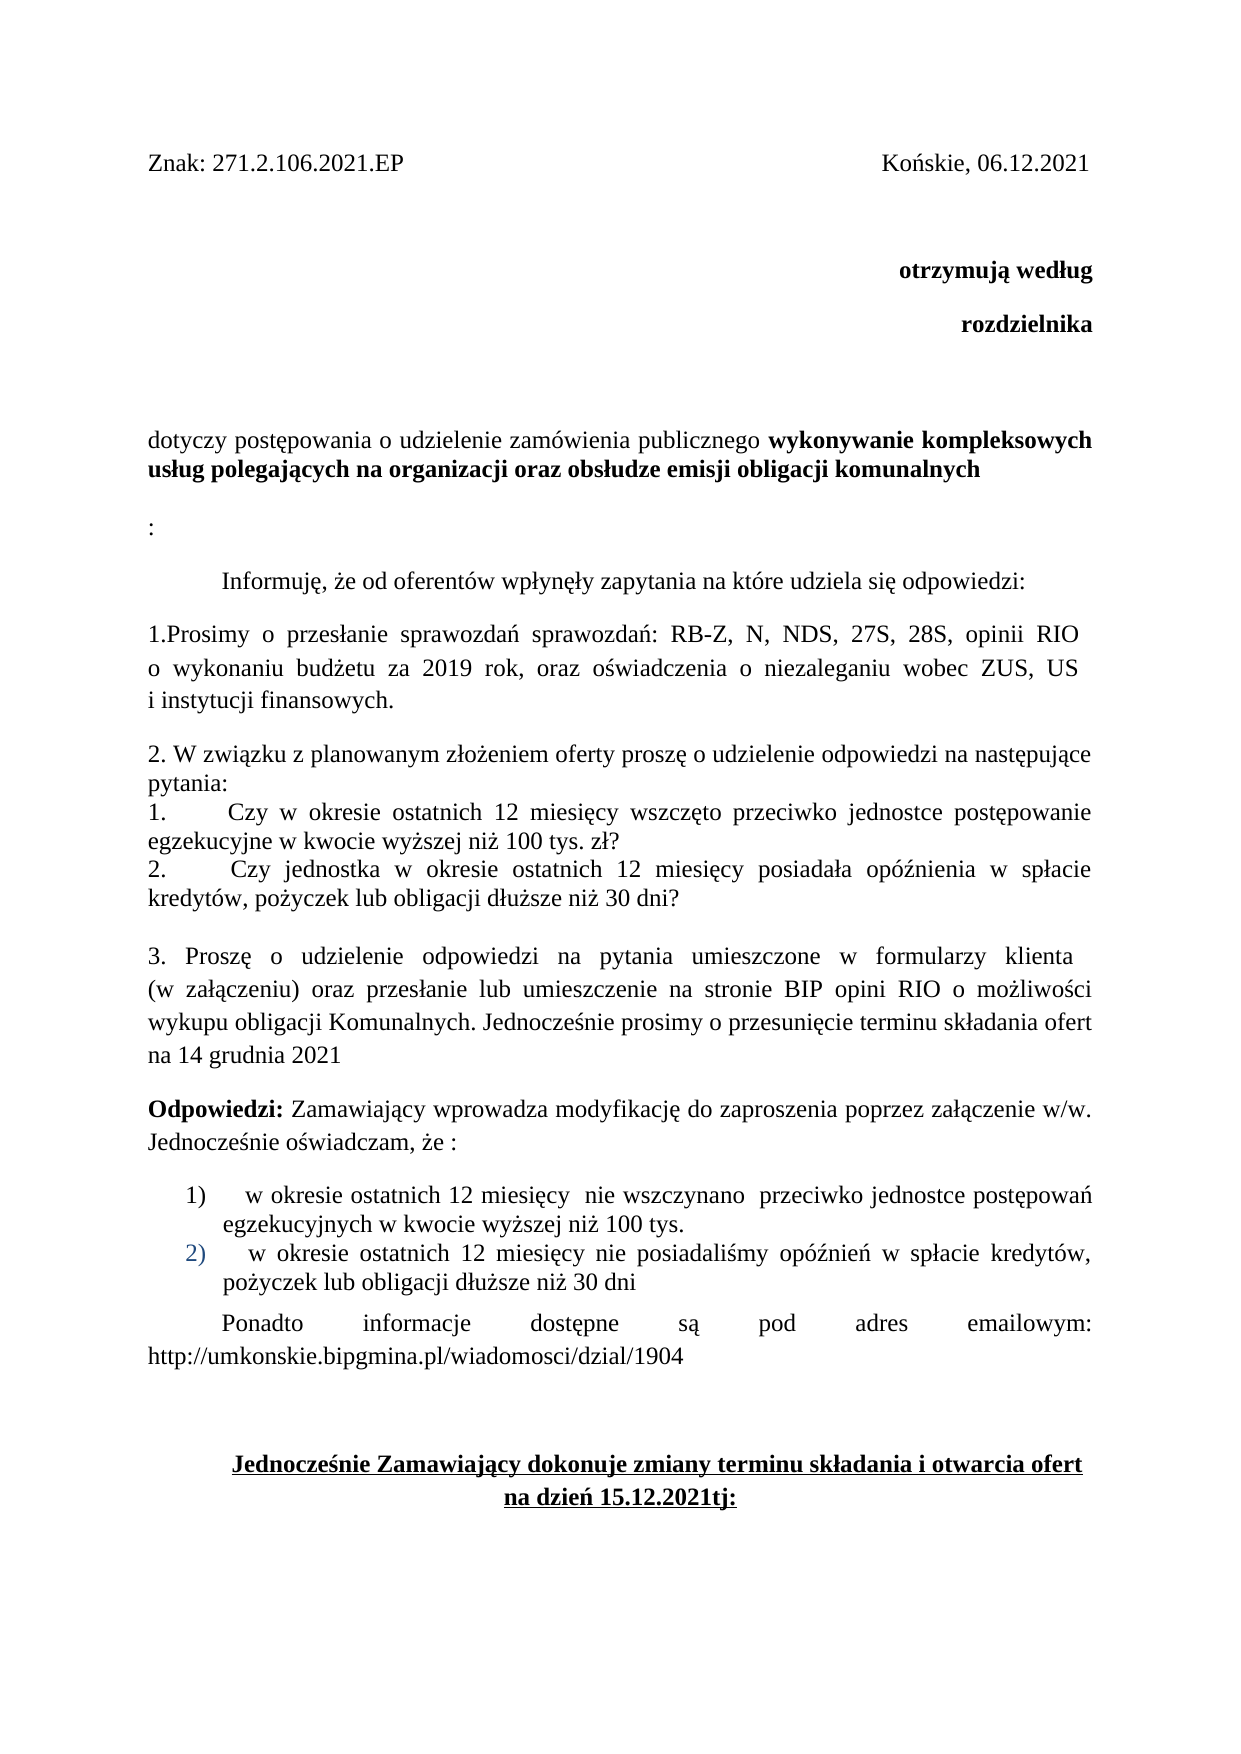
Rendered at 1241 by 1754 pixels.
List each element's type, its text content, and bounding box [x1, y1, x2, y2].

text 2. Czy jednostka w okresie ostatnich 12 miesięcy posiadała opóźnienia w spłacie kredytów, pożyczek lub obligacji dłuższe niż 30 dni? [148, 854, 1093, 912]
text Odpowiedzi: Zamawiający wprowadza modyfikację do zaproszenia poprzez załączenie w/w. Jednocześnie oświadczam, że : [148, 1094, 1093, 1155]
text 2. W związku z planowanym złożeniem oferty proszę o udzielenie odpowiedzi na następujące pytania: [148, 739, 1093, 797]
list 1) w okresie ostatnich 12 miesięcy nie wszczynano przeciwko jednostce postępowań egzekucyjnych w kwocie wyższej niż 100 tys. [185, 1181, 1093, 1238]
text Informuję, że od oferentów wpłynęły zapytania na które udziela się odpowiedzi: [148, 566, 1093, 594]
text otrzymują według [148, 255, 1093, 284]
text Ponadto informacje dostępne są pod adres emailowym: http://umkonskie.bipgmina.pl/wiadomosci/dzial/1904 [148, 1308, 1093, 1370]
text 1. Czy w okresie ostatnich 12 miesięcy wszczęto przeciwko jednostce postępowanie egzekucyjne w kwocie wyższej niż 100 tys. zł? [148, 797, 1093, 854]
list 2) w okresie ostatnich 12 miesięcy nie posiadaliśmy opóźnień w spłacie kredytów, pożyczek lub obligacji dłuższe niż 30 dni [185, 1238, 1093, 1296]
text rozdzielnika [148, 309, 1093, 338]
text dotyczy postępowania o udzielenie zamówienia publicznego wykonywanie kompleksowych usług polegających na organizacji oraz obsłudze emisji obligacji komunalnych [148, 425, 1093, 483]
text : [148, 512, 1093, 541]
text 3. Proszę o udzielenie odpowiedzi na pytania umieszczone w formularzy klienta (w załączeniu) oraz przesłanie lub umieszczenie na stronie BIP opini RIO o możliwości wykupu obligacji Komunalnych. Jednocześnie prosimy o przesunięcie terminu składania ofert na 14 grudnia 2021 [148, 941, 1093, 1068]
text 1.Prosimy o przesłanie sprawozdań sprawozdań: RB-Z, N, NDS, 27S, 28S, opinii RIO o wykonaniu budżetu za 2019 rok, oraz oświadczenia o niezaleganiu wobec ZUS, US i instytucji finansowych. [148, 619, 1093, 714]
text Jednocześnie Zamawiający dokonuje zmiany terminu składania i otwarcia ofert na dzień 15.12.2021tj: [148, 1449, 1093, 1511]
text Znak: 271.2.106.2021.EP Końskie, 06.12.2021 [148, 148, 1093, 176]
